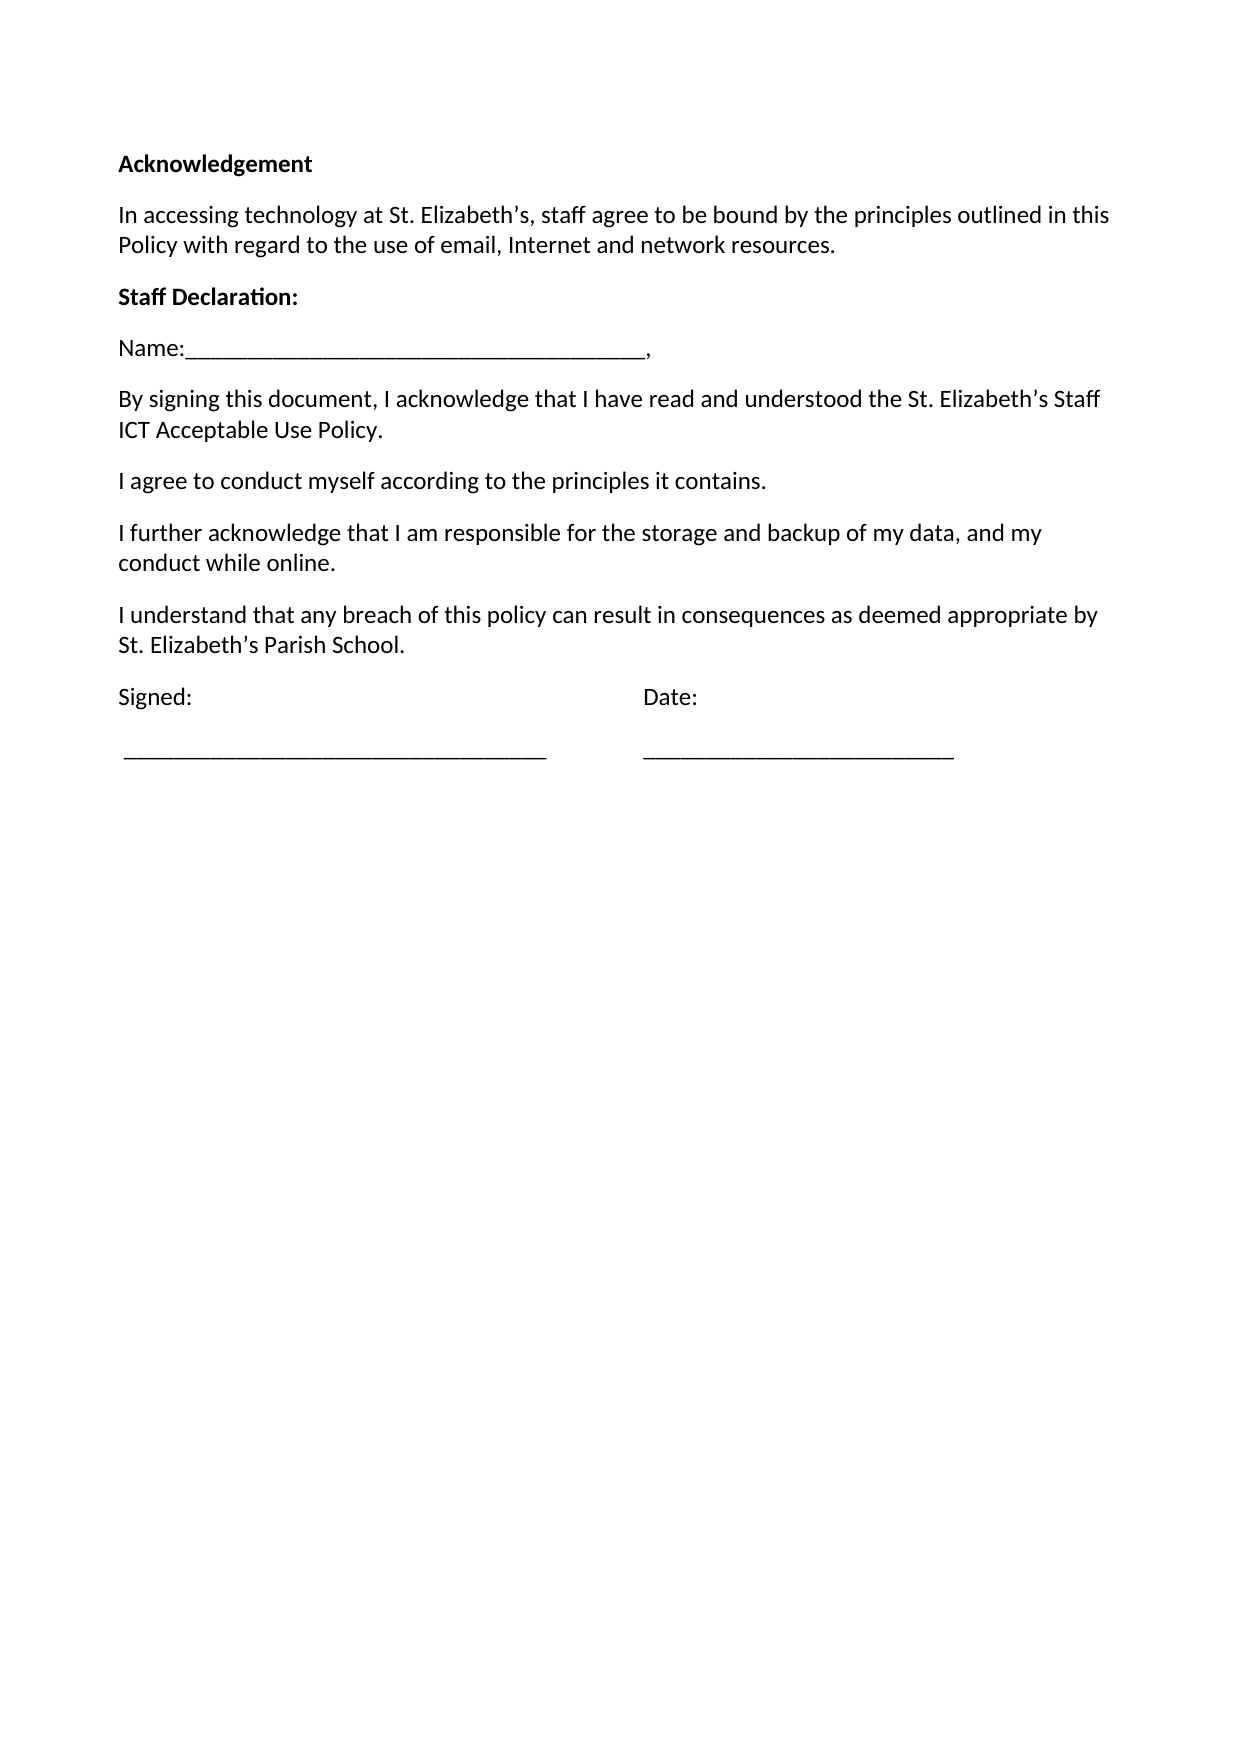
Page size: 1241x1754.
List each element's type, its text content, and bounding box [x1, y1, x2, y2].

text In accessing technology at St. Elizabeth’s, staff agree to be bound by the principles outlined in this Policy with regard to the use of email, Internet and network resources. [118, 199, 1122, 260]
text I further acknowledge that I am responsible for the storage and backup of my data, and my conduct while online. [118, 517, 1122, 578]
text Signed: Date: [118, 681, 1122, 711]
text By signing this document, I acknowledge that I have read and understood the St. Elizabeth’s Staff ICT Acceptable Use Policy. [118, 384, 1122, 445]
text Staff Declaration: [118, 281, 1122, 311]
text I understand that any breach of this policy can result in consequences as deemed appropriate by St. Elizabeth’s Parish School. [118, 599, 1122, 660]
text I agree to conduct myself according to the principles it contains. [118, 466, 1122, 496]
text Name:_____________________________________, [118, 332, 1122, 363]
text __________________________________ _________________________ [118, 732, 1122, 762]
text Acknowledgement [118, 148, 1122, 178]
